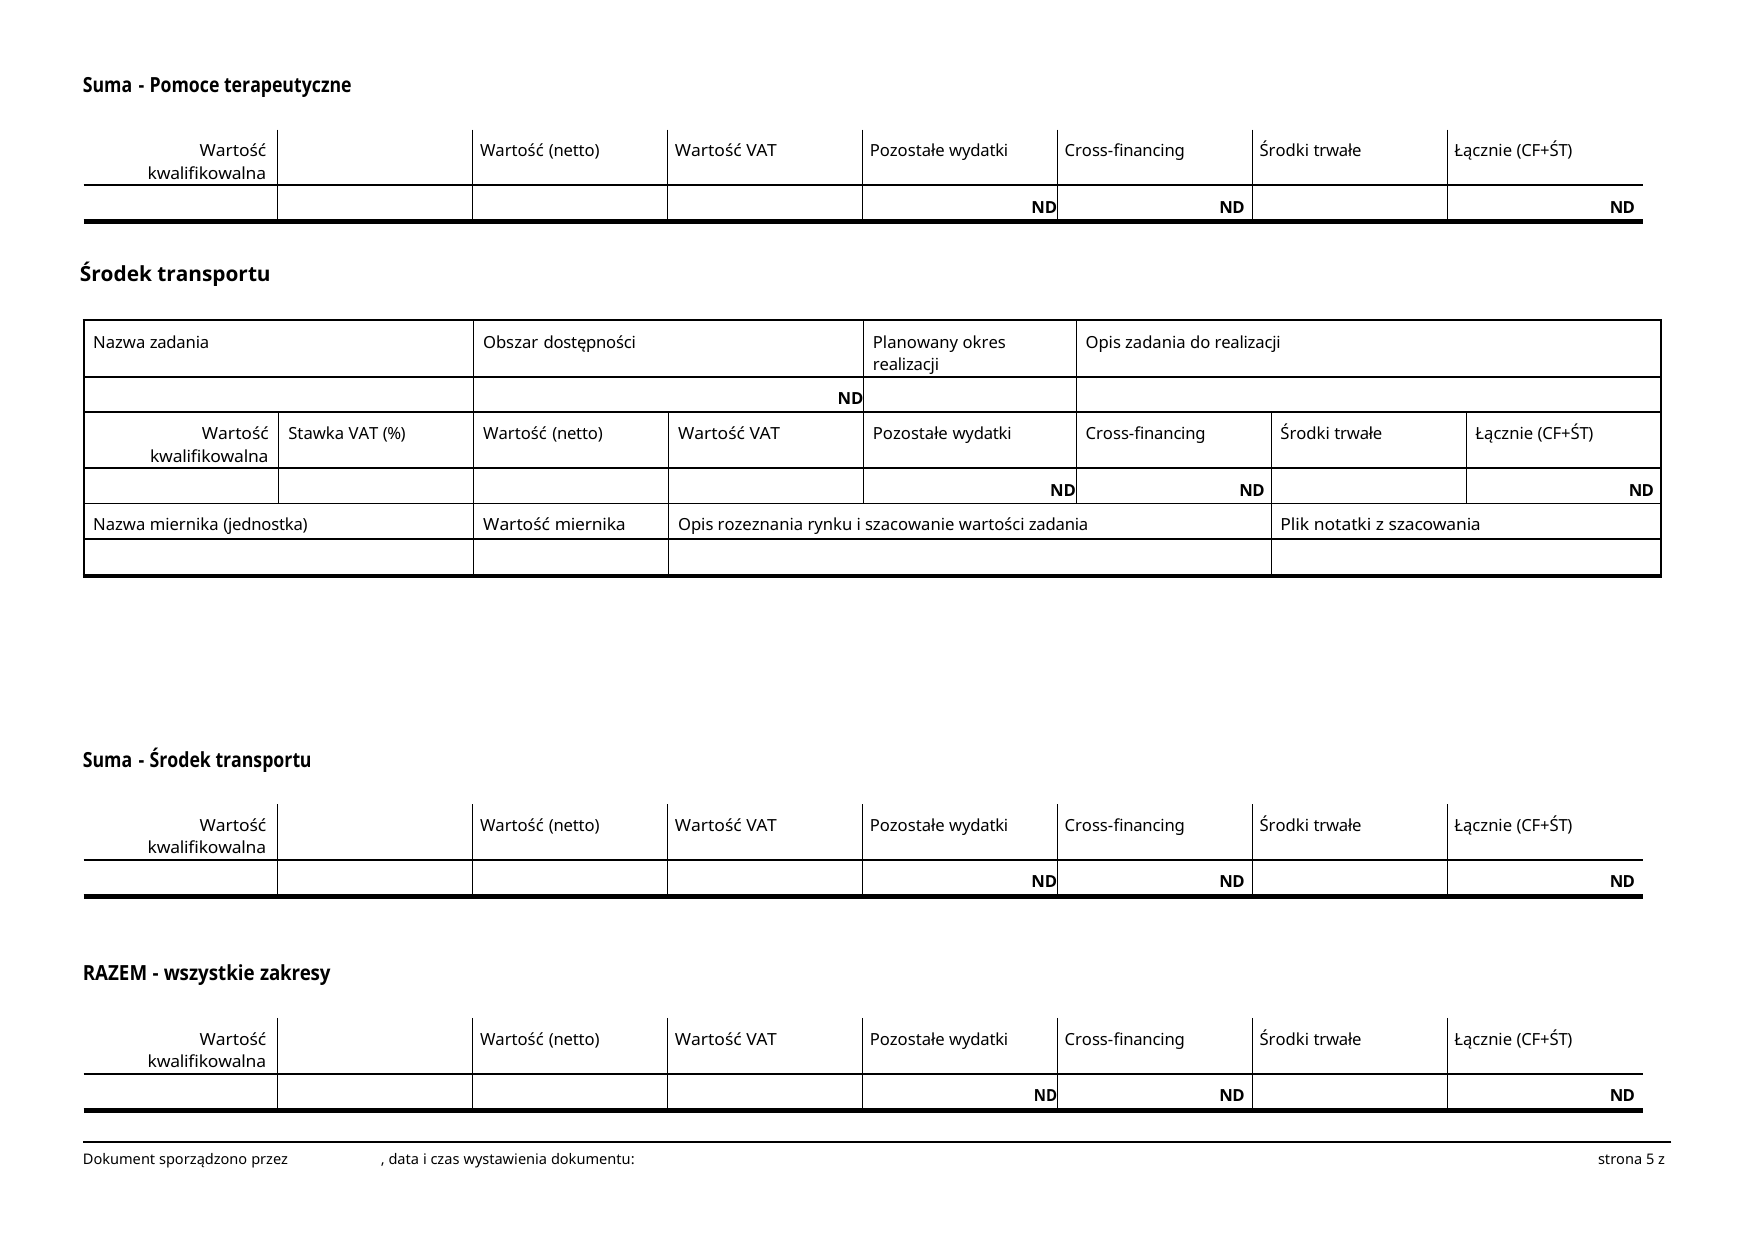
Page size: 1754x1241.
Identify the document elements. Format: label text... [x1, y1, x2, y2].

table_cell [1253, 1075, 1447, 1108]
table_cell [668, 1075, 862, 1108]
table_cell Nazwa miernika (jednostka) [85, 504, 473, 538]
table_cell ND [1058, 186, 1252, 219]
table_cell ND [863, 1075, 1057, 1108]
table_header [278, 804, 472, 859]
table_cell ND [863, 861, 1057, 894]
table_cell [1253, 186, 1447, 219]
table_header Wartość (netto) [473, 130, 667, 184]
table_header Nazwa zadania [85, 321, 473, 376]
table_header Wartość kwalifikowalna [84, 804, 277, 859]
table_header Wartość (netto) [473, 804, 667, 859]
table_cell [84, 861, 277, 894]
table_cell ND [474, 378, 863, 411]
table_cell [1272, 540, 1660, 573]
table_cell ND [1077, 469, 1271, 503]
table_cell [278, 186, 472, 219]
table_header Wartość (netto) [473, 1018, 667, 1072]
table_cell [669, 469, 863, 503]
table_header Środki trwałe [1253, 804, 1447, 859]
table_cell [473, 1075, 667, 1108]
table_header Obszar dostępności [474, 321, 863, 376]
table_header Opis zadania do realizacji [1077, 321, 1660, 376]
table_cell ND [863, 186, 1057, 219]
table_header Łącznie (CF+ŚT) [1448, 804, 1643, 859]
table_header Wartość VAT [668, 130, 862, 184]
table_header Pozostałe wydatki [863, 804, 1057, 859]
text Środek transportu [69, 259, 1671, 287]
table_cell [84, 186, 277, 219]
table_header Środki trwałe [1253, 130, 1447, 184]
table_header Planowany okres realizacji [864, 321, 1076, 376]
table_cell [474, 540, 668, 573]
table_cell Środki trwałe [1272, 413, 1466, 467]
table_header Wartość kwalifikowalna [84, 1018, 277, 1072]
table_cell [473, 861, 667, 894]
table_cell Łącznie (CF+ŚT) [1467, 413, 1660, 467]
table_cell [85, 469, 278, 503]
table_cell ND [1058, 1075, 1252, 1108]
text Suma - Pomoce terapeutyczne [83, 70, 1671, 98]
table_header Pozostałe wydatki [863, 1018, 1057, 1072]
table_header Wartość kwalifikowalna [84, 130, 277, 184]
table_header [278, 130, 472, 184]
table_header Środki trwałe [1253, 1018, 1447, 1072]
table_cell [474, 469, 668, 503]
text Suma - Środek transportu [83, 745, 1671, 773]
table_cell Stawka VAT (%) [279, 413, 473, 467]
table_cell Wartość VAT [669, 413, 863, 467]
table_cell Wartość (netto) [474, 413, 668, 467]
table_cell Wartość kwalifikowalna [85, 413, 278, 467]
table_cell [279, 469, 473, 503]
table_cell [864, 378, 1076, 411]
table_cell Wartość miernika [474, 504, 668, 538]
table_header Wartość VAT [668, 804, 862, 859]
table_cell ND [1467, 469, 1660, 503]
table_cell [84, 1075, 277, 1108]
table_cell ND [1448, 1075, 1643, 1108]
table_cell [1077, 378, 1660, 411]
table_header Łącznie (CF+ŚT) [1448, 1018, 1643, 1072]
table_cell Pozostałe wydatki [864, 413, 1076, 467]
text RAZEM - wszystkie zakresy [83, 958, 1671, 987]
table_cell [278, 861, 472, 894]
table_cell Opis rozeznania rynku i szacowanie wartości zadania [669, 504, 1271, 538]
table_header Pozostałe wydatki [863, 130, 1057, 184]
table_cell Cross-financing [1077, 413, 1271, 467]
table_header [278, 1018, 472, 1072]
table_cell [668, 186, 862, 219]
table_header Cross-financing [1058, 1018, 1252, 1072]
table_cell ND [864, 469, 1076, 503]
table_cell Plik notatki z szacowania [1272, 504, 1660, 538]
table_header Cross-financing [1058, 130, 1252, 184]
table_cell [278, 1075, 472, 1108]
table_cell [1253, 861, 1447, 894]
table_header Wartość VAT [668, 1018, 862, 1072]
table_cell ND [1448, 186, 1643, 219]
table_cell [85, 540, 473, 573]
table_header Cross-financing [1058, 804, 1252, 859]
table_cell [473, 186, 667, 219]
table_cell [85, 378, 473, 411]
table_cell [1272, 469, 1466, 503]
table_cell [669, 540, 1271, 573]
table_cell ND [1058, 861, 1252, 894]
table_header Łącznie (CF+ŚT) [1448, 130, 1643, 184]
table_cell ND [1448, 861, 1643, 894]
table_cell [668, 861, 862, 894]
